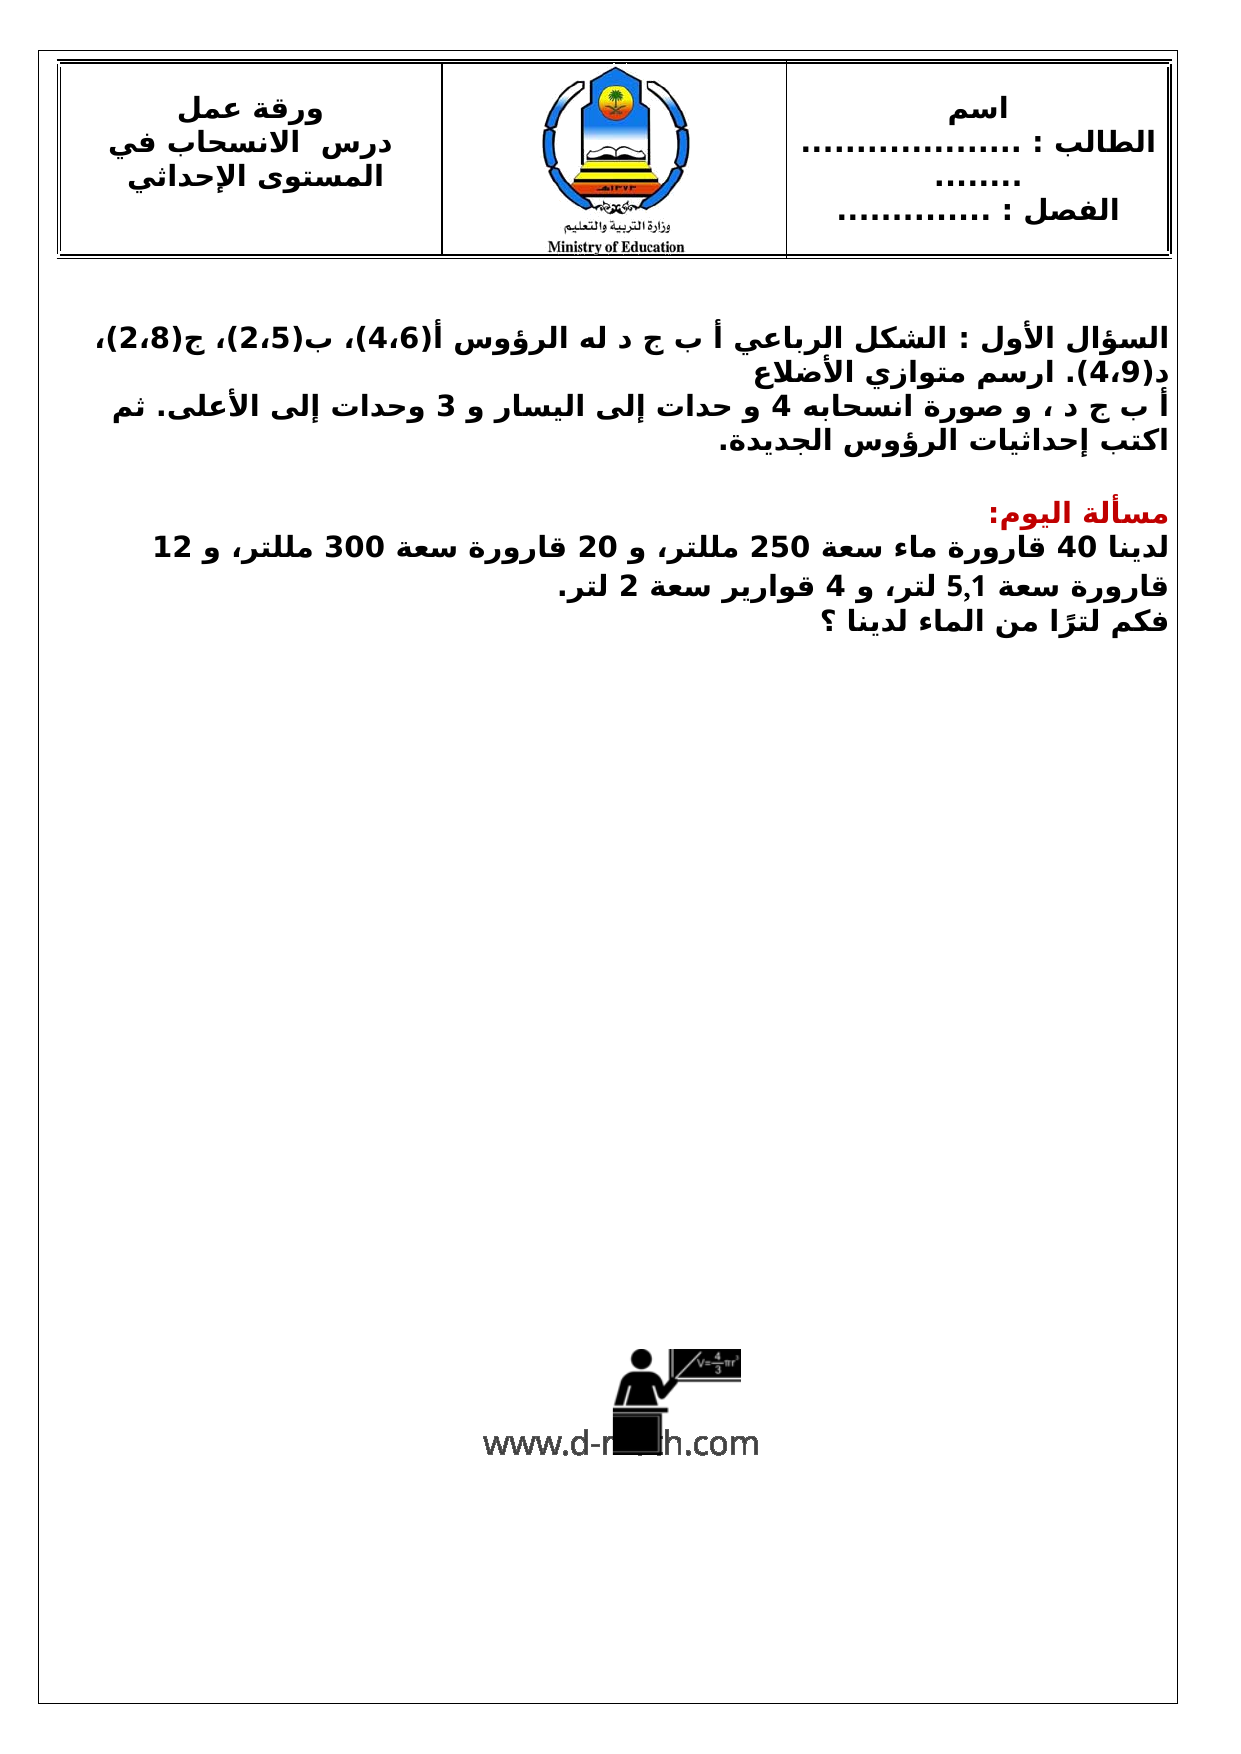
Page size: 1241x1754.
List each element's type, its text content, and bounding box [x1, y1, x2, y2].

text السؤال الأول : الشكل الرباعي أ ب ج د له الرؤوس أ(4،6)، ب(2،5)، ج(2،8)، د(4،9). ارسم متوازي الأضلاع [59, 321, 1169, 389]
table_header [443, 64, 536, 254]
table_header ورقة عمل درس الانسحاب في المستوى الإحداثي [59, 63, 441, 254]
text فكم لترًا من الماء لدينا ؟ [59, 604, 1169, 638]
text مسألة اليوم: [59, 497, 1169, 531]
text لدينا 40 قارورة ماء سعة 250 مللتر، و 20 قارورة سعة 300 مللتر، و 12 قارورة سعة 51 لتر، و 4 قوارير سعة 2 لتر. [59, 531, 1169, 604]
table_header اسم الطالب : ............................ الفصل : .............. [787, 64, 1169, 254]
text أ ب ج د ، و صورة انسحابه 4 و حدات إلى اليسار و 3 وحدات إلى الأعلى. ثم اكتب إحداثيات الرؤوس الجديدة. [59, 389, 1169, 457]
picture [612, 1349, 741, 1455]
table_header [692, 64, 786, 254]
picture [536, 63, 692, 255]
